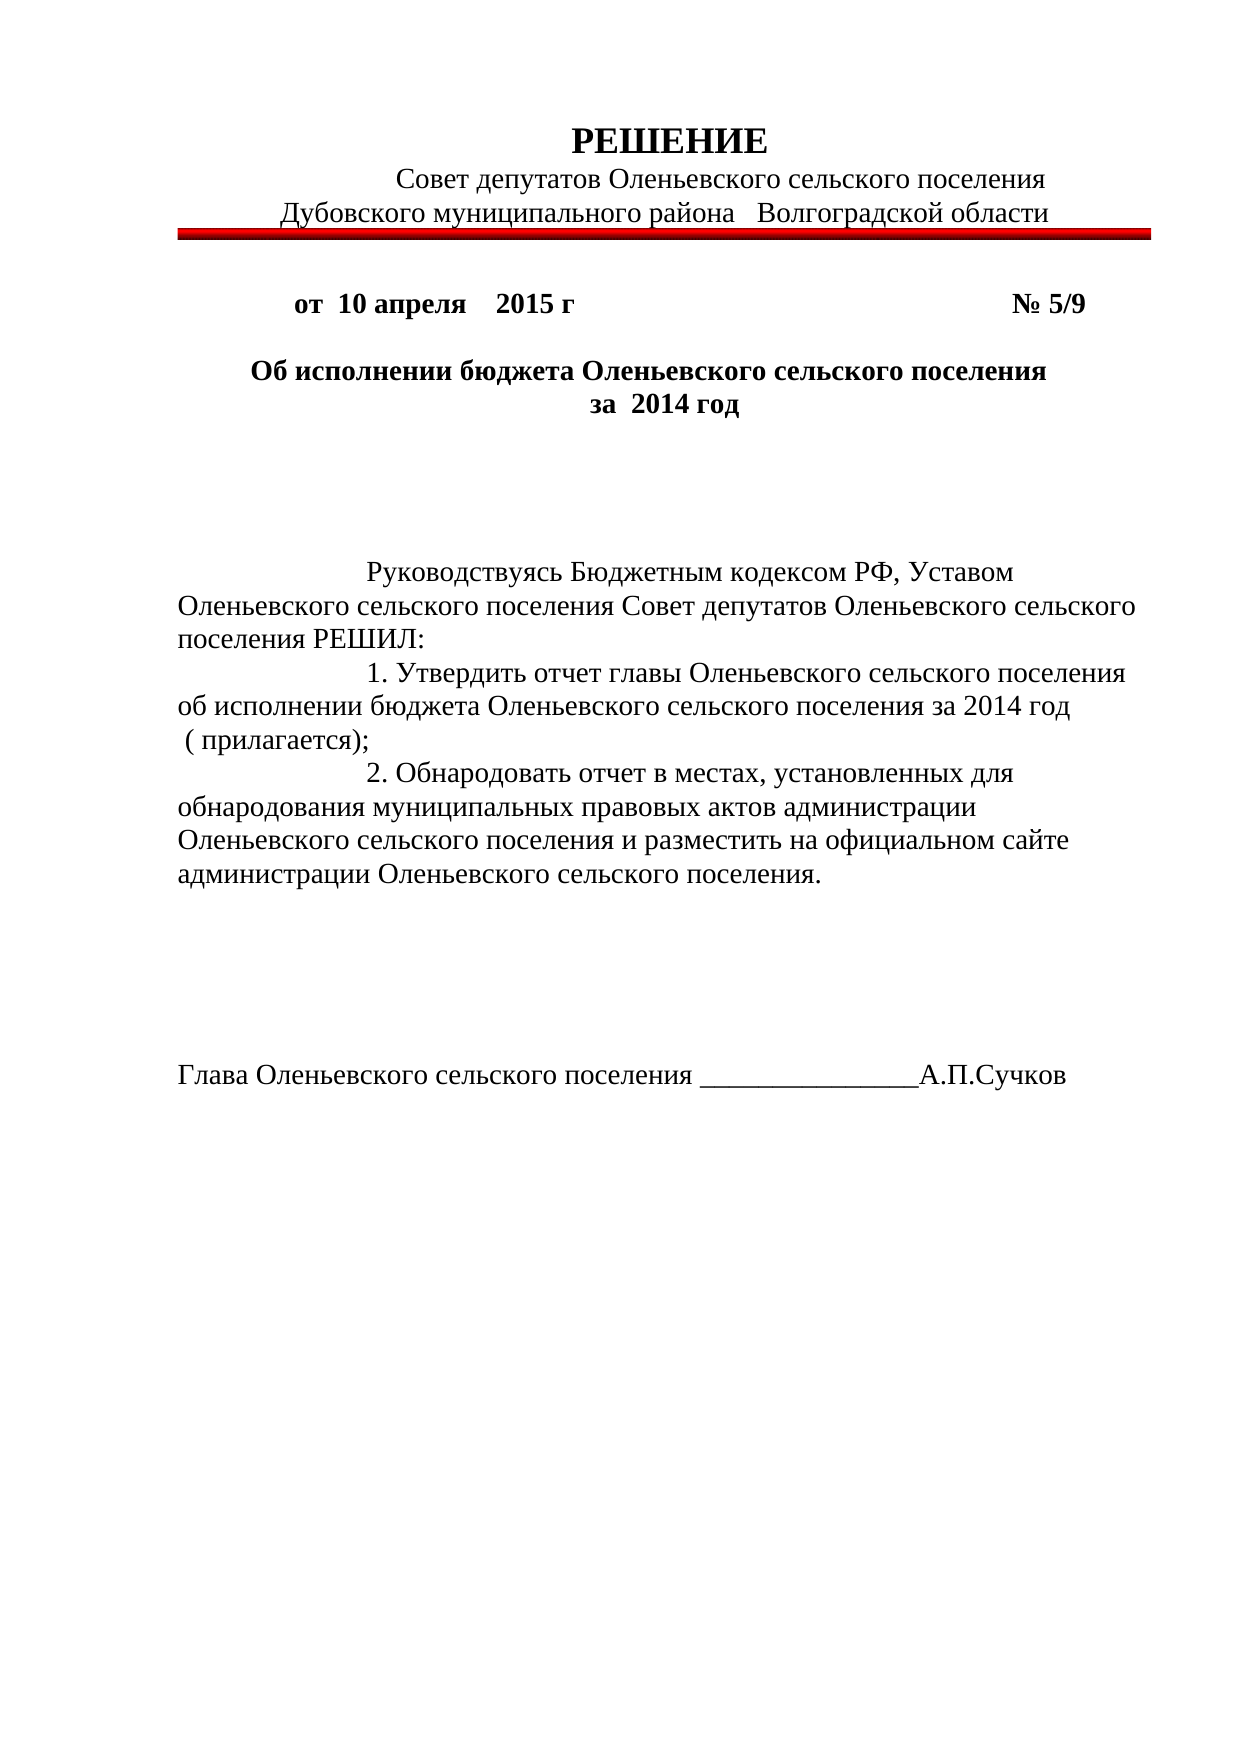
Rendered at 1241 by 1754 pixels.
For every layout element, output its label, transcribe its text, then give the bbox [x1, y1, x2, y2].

text 2. Обнародовать отчет в местах, установленных для обнародования муниципальных правовых актов администрации Оленьевского сельского поселения и разместить на официальном сайте администрации Оленьевского сельского поселения. [177, 755, 1152, 889]
subtitle Совет депутатов Оленьевского сельского поселения [290, 161, 1152, 195]
text за 2014 год [177, 386, 1152, 420]
text Дубовского муниципального района Волгоградской области [177, 195, 1152, 228]
text от 10 апреля 2015 г № 5/9 [177, 286, 1152, 319]
text ( прилагается); [177, 722, 1152, 755]
text Глава Оленьевского сельского поселения _______________А.П.Сучков [177, 1057, 1152, 1091]
text Об исполнении бюджета Оленьевского сельского поселения [177, 353, 1152, 386]
subtitle РЕШЕНИЕ [290, 118, 1152, 161]
text 1. Утвердить отчет главы Оленьевского сельского поселения об исполнении бюджета Оленьевского сельского поселения за 2014 год [177, 655, 1152, 722]
picture [177, 228, 1152, 240]
text Руководствуясь Бюджетным кодексом РФ, Уставом Оленьевского сельского поселения Совет депутатов Оленьевского сельского поселения РЕШИЛ: [177, 554, 1152, 655]
